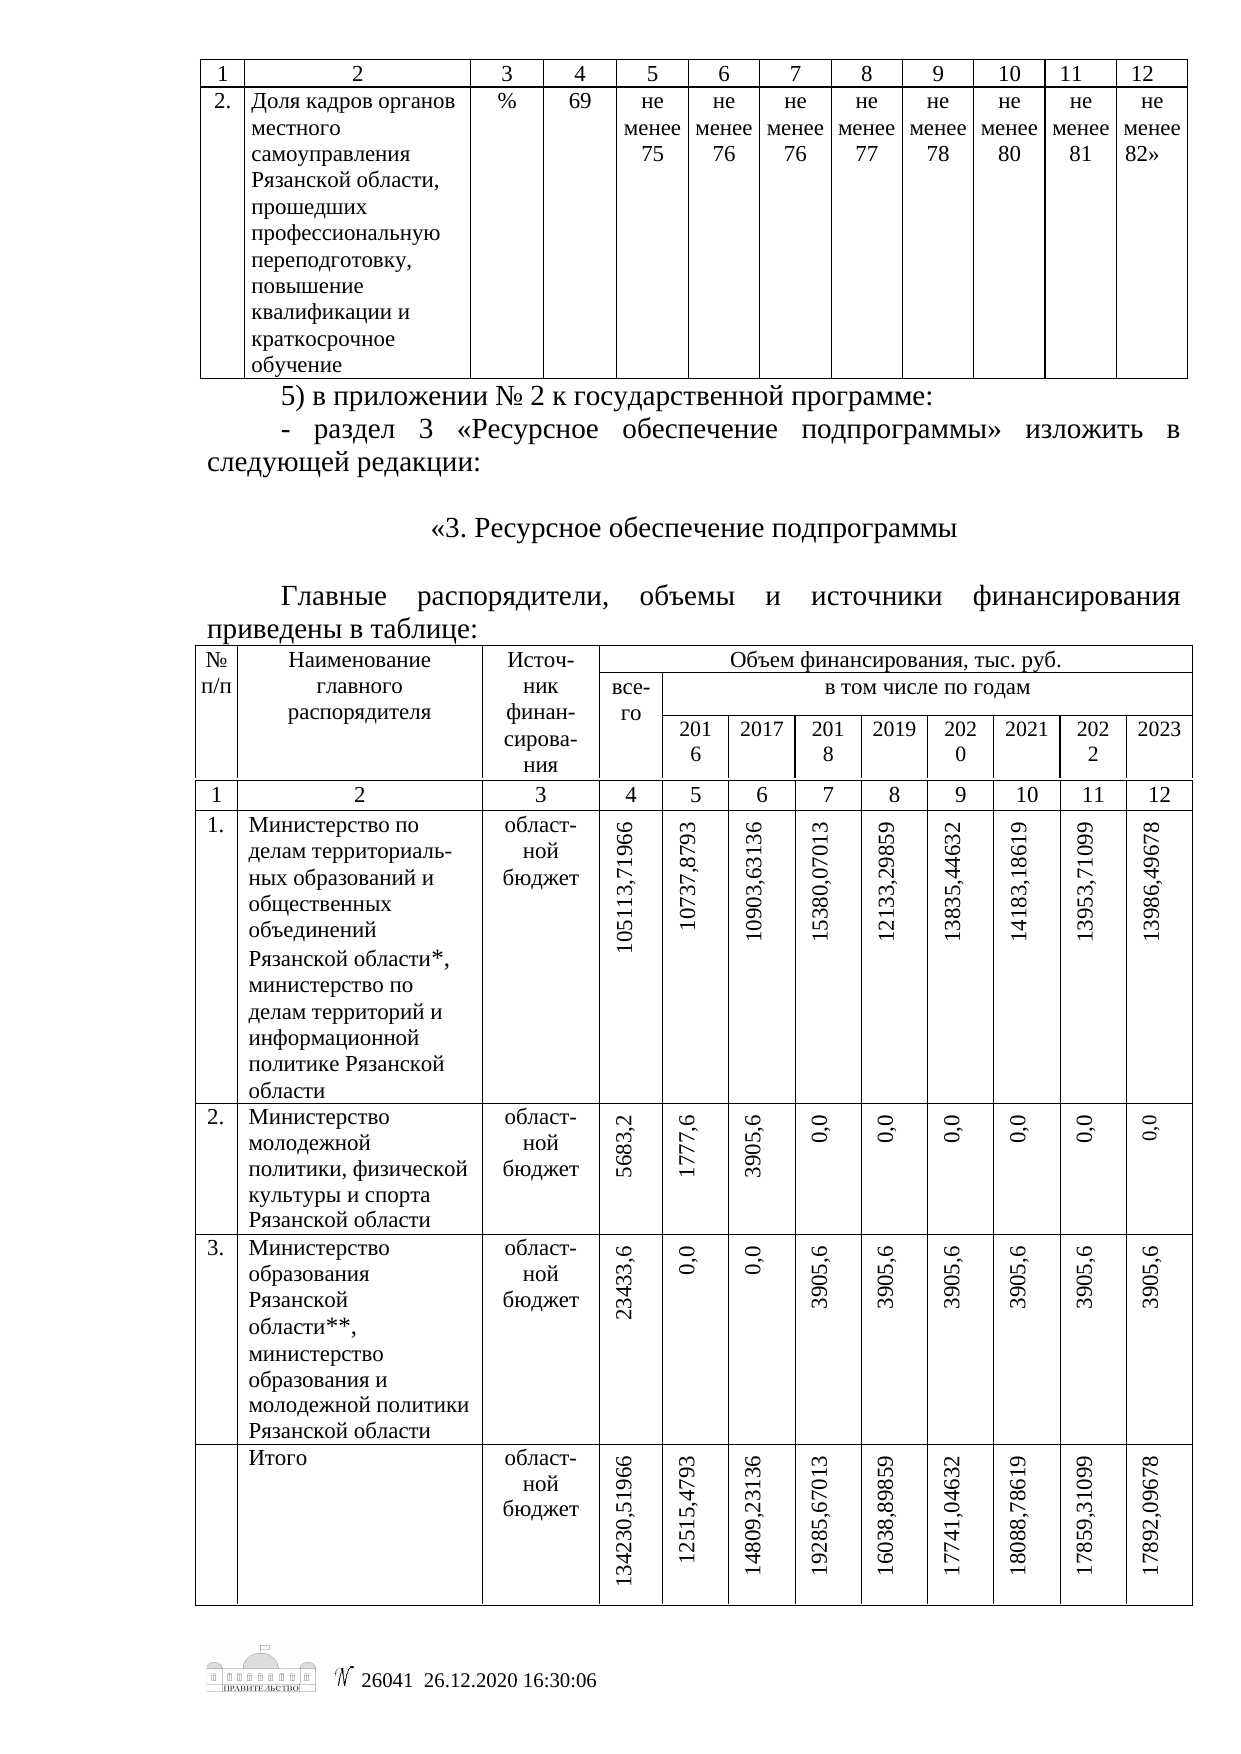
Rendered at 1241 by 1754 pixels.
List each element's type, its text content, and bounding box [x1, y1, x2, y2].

table_cell 3905,6 [1127, 1235, 1192, 1444]
table_header 3 [471, 60, 543, 86]
table_cell 2023 [1127, 716, 1192, 777]
table_header 2 [238, 781, 482, 810]
table_cell 0,0 [862, 1104, 927, 1234]
table_cell 2. [196, 1104, 237, 1234]
table_cell 3905,6 [1061, 1235, 1126, 1444]
table_cell не менее 75 [617, 88, 688, 377]
table_header 4 [600, 781, 662, 810]
table_cell Министерство молодежной политики, физической культуры и спорта Рязанской области [238, 1104, 482, 1234]
table_cell [196, 1445, 237, 1604]
table_cell 2022 [1061, 716, 1126, 777]
table_header 11 [1061, 781, 1126, 810]
table_cell 14809,23136 [729, 1445, 795, 1604]
table_header 10 [994, 781, 1060, 810]
table_cell област-ной бюджет [483, 1445, 599, 1604]
table_cell 2017 [729, 716, 794, 777]
table_cell 1. [196, 811, 237, 1103]
table_header 8 [832, 60, 902, 86]
table_cell област-ной бюджет [483, 1235, 599, 1444]
table_cell 134230,51966 [600, 1445, 662, 1604]
table_cell 2016 [663, 716, 728, 777]
table_cell не менее 78 [903, 88, 973, 377]
table_cell 2021 [994, 716, 1059, 777]
table_cell не менее 76 [689, 88, 759, 377]
table_cell 17892,09678 [1127, 1445, 1192, 1604]
table_cell 2018 [796, 716, 861, 777]
table_header 9 [928, 781, 993, 810]
table_cell не менее 80 [974, 88, 1044, 377]
table_cell Министерство по делам территориаль-ных образований и общественных объединений Рязанской области*, министерство по делам территорий и информационной политике Рязанской области [238, 811, 482, 1103]
table_header 1 [196, 781, 237, 810]
table_cell 1777,6 [663, 1104, 728, 1234]
table_cell 3905,6 [796, 1235, 861, 1444]
table_cell 0,0 [1127, 1104, 1192, 1234]
table_cell 12133,29859 [862, 811, 927, 1103]
table_cell 15380,07013 [796, 811, 861, 1103]
table_cell Министерство образования Рязанской области**, министерство образования и молодежной политики Рязанской области [238, 1235, 482, 1444]
table_header 7 [760, 60, 831, 86]
table_cell 10903,63136 [729, 811, 795, 1103]
table_header 5 [663, 781, 728, 810]
text 5) в приложении № 2 к государственной программе: [207, 379, 1181, 412]
table_cell 0,0 [796, 1104, 861, 1234]
table_cell 14183,18619 [994, 811, 1060, 1103]
text - раздел 3 «Ресурсное обеспечение подпрограммы» изложить в следующей редакции: [207, 412, 1181, 478]
table_cell % [471, 88, 543, 377]
table_cell 69 [544, 88, 616, 377]
text Главные распорядители, объемы и источники финансирования приведены в таблице: [207, 578, 1181, 645]
table_cell 2. [201, 88, 244, 377]
table_cell 105113,71966 [600, 811, 662, 1103]
table_header Наименование главного распорядителя [238, 646, 482, 777]
table_cell 0,0 [729, 1235, 795, 1444]
table_cell 10737,8793 [663, 811, 728, 1103]
table_cell не менее 81 [1046, 88, 1116, 377]
table_header 8 [862, 781, 927, 810]
table_cell 17859,31099 [1061, 1445, 1126, 1604]
table_cell 13986,49678 [1127, 811, 1192, 1103]
table_header 12 [1127, 781, 1192, 810]
table_header 12 [1117, 60, 1187, 86]
table_header 9 [903, 60, 973, 86]
picture [330, 1663, 358, 1688]
table_cell 3905,6 [862, 1235, 927, 1444]
table_cell 18088,78619 [994, 1445, 1060, 1604]
table_cell област-ной бюджет [483, 811, 599, 1103]
table_cell 16038,89859 [862, 1445, 927, 1604]
table_cell област-ной бюджет [483, 1104, 599, 1234]
table_cell 13953,71099 [1061, 811, 1126, 1103]
table_header Источ-ник финан-сирова-ния [483, 646, 599, 777]
table_cell 0,0 [1061, 1104, 1126, 1234]
table_cell 5683,2 [600, 1104, 662, 1234]
table_cell 3905,6 [928, 1235, 993, 1444]
table_header 11 [1046, 60, 1116, 86]
table_cell 3. [196, 1235, 237, 1444]
picture [206, 1645, 316, 1692]
table_header 4 [544, 60, 616, 86]
text «3. Ресурсное обеспечение подпрограммы [207, 511, 1181, 544]
table_cell не менее 76 [760, 88, 831, 377]
table_cell в том числе по годам [663, 673, 1192, 715]
table_cell 0,0 [928, 1104, 993, 1234]
table_cell 17741,04632 [928, 1445, 993, 1604]
table_header 6 [689, 60, 759, 86]
table_header 5 [617, 60, 688, 86]
table_cell 2020 [928, 716, 993, 777]
table_cell 3905,6 [994, 1235, 1060, 1444]
table_header 7 [796, 781, 861, 810]
table_cell 19285,67013 [796, 1445, 861, 1604]
table_cell Итого [238, 1445, 482, 1604]
table_cell 12515,4793 [663, 1445, 728, 1604]
table_cell 3905,6 [729, 1104, 795, 1234]
table_cell не менее 77 [832, 88, 902, 377]
table_header 2 [245, 60, 470, 86]
table_cell не менее 82» [1117, 88, 1187, 377]
table_cell 0,0 [994, 1104, 1060, 1234]
table_cell 13835,44632 [928, 811, 993, 1103]
table_header № п/п [196, 646, 237, 777]
table_header Объем финансирования, тыс. руб. [600, 646, 1192, 672]
table_header 6 [729, 781, 795, 810]
table_header 3 [483, 781, 599, 810]
table_header 1 [201, 60, 244, 86]
table_cell 0,0 [663, 1235, 728, 1444]
table_cell Доля кадров органов местного самоуправления Рязанской области, прошедших профессиональную переподготовку, повышение квалификации и краткосрочное обучение [245, 88, 470, 377]
table_cell 23433,6 [600, 1235, 662, 1444]
table_header 10 [974, 60, 1044, 86]
table_cell все-го [600, 673, 662, 777]
table_cell 2019 [862, 716, 927, 777]
